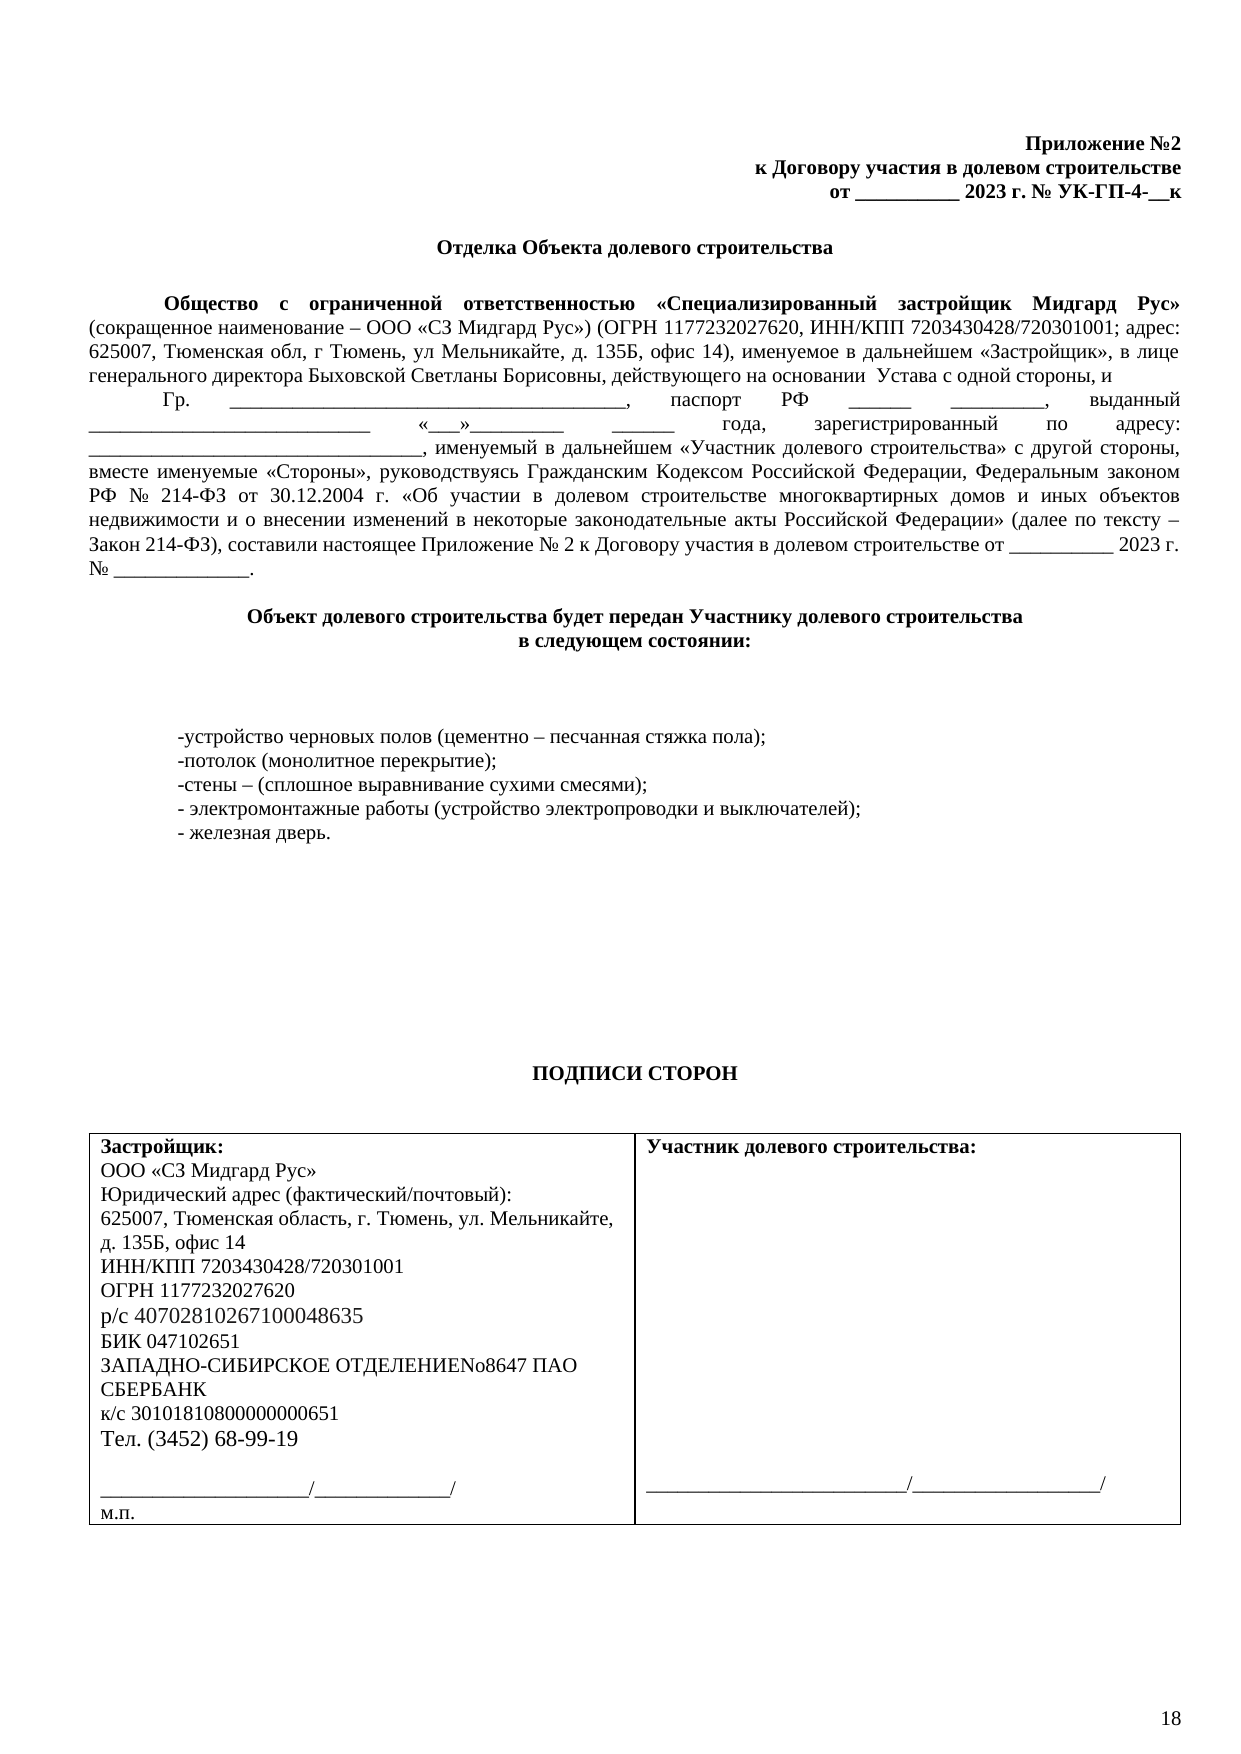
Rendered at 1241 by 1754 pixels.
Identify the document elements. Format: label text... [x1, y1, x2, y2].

text от __________ 2023 г. № УК-ГП-4-__к [89, 179, 1181, 203]
text Общество с ограниченной ответственностью «Специализированный застройщик Мидгард Рус» (сокращенное наименование – ООО «СЗ Мидгард Рус») (ОГРН 1177232027620, ИНН/КПП 7203430428/720301001; адрес: 625007, Тюменская обл, г Тюмень, ул Мельникайте, д. 135Б, офис 14), именуемое в дальнейшем «Застройщик», в лице генерального директора Быховской Светланы Борисовны, действующего на основании Устава с одной стороны, и [89, 291, 1181, 387]
text Отделка Объекта долевого строительства [89, 232, 1181, 261]
table_header Участник долевого строительства: _________________________/__________________/ [636, 1134, 1180, 1524]
text - железная дверь. [89, 820, 1181, 844]
table_header Застройщик: ООО «СЗ Мидгард Рус» Юридический адрес (фактический/почтовый): 625007, Тюменская область, г. Тюмень, ул. Мельникайте, д. 135Б, офис 14 ИНН/КПП 7203430428/720301001 ОГРН 1177232027620 р/с 40702810267100048635 БИК 047102651 ЗАПАДНО-СИБИРСКОЕ ОТДЕЛЕНИЕNo8647 ПАО СБЕРБАНК к/с 30101810800000000651 Тел. (3452) 68-99-19 ____________________/_____________/ м.п. [90, 1134, 634, 1524]
text к Договору участия в долевом строительстве [89, 155, 1181, 179]
text -потолок (монолитное перекрытие); [89, 748, 1181, 772]
text Приложение №2 [89, 131, 1181, 155]
text Гр. ______________________________________, паспорт РФ ______ _________, выданный ___________________________ «___»_________ ______ года, зарегистрированный по адресу: ________________________________, именуемый в дальнейшем «Участник долевого строительства» с другой стороны, вместе именуемые «Стороны», руководствуясь Гражданским Кодексом Российской Федерации, Федеральным законом РФ № 214-ФЗ от 30.12.2004 г. «Об участии в долевом строительстве многоквартирных домов и иных объектов недвижимости и о внесении изменений в некоторые законодательные акты Российской Федерации» (далее по тексту – Закон 214-ФЗ), составили настоящее Приложение № 2 к Договору участия в долевом строительстве от __________ 2023 г. № _____________. [89, 387, 1181, 579]
text ПОДПИСИ СТОРОН [89, 1061, 1181, 1085]
text в следующем состоянии: [89, 628, 1181, 652]
text -стены – (сплошное выравнивание сухими смесями); [89, 772, 1181, 796]
text Объект долевого строительства будет передан Участнику долевого строительства [89, 604, 1181, 628]
text -устройство черновых полов (цементно – песчанная стяжка пола); [89, 724, 1181, 748]
text - электромонтажные работы (устройство электропроводки и выключателей); [89, 796, 1181, 820]
